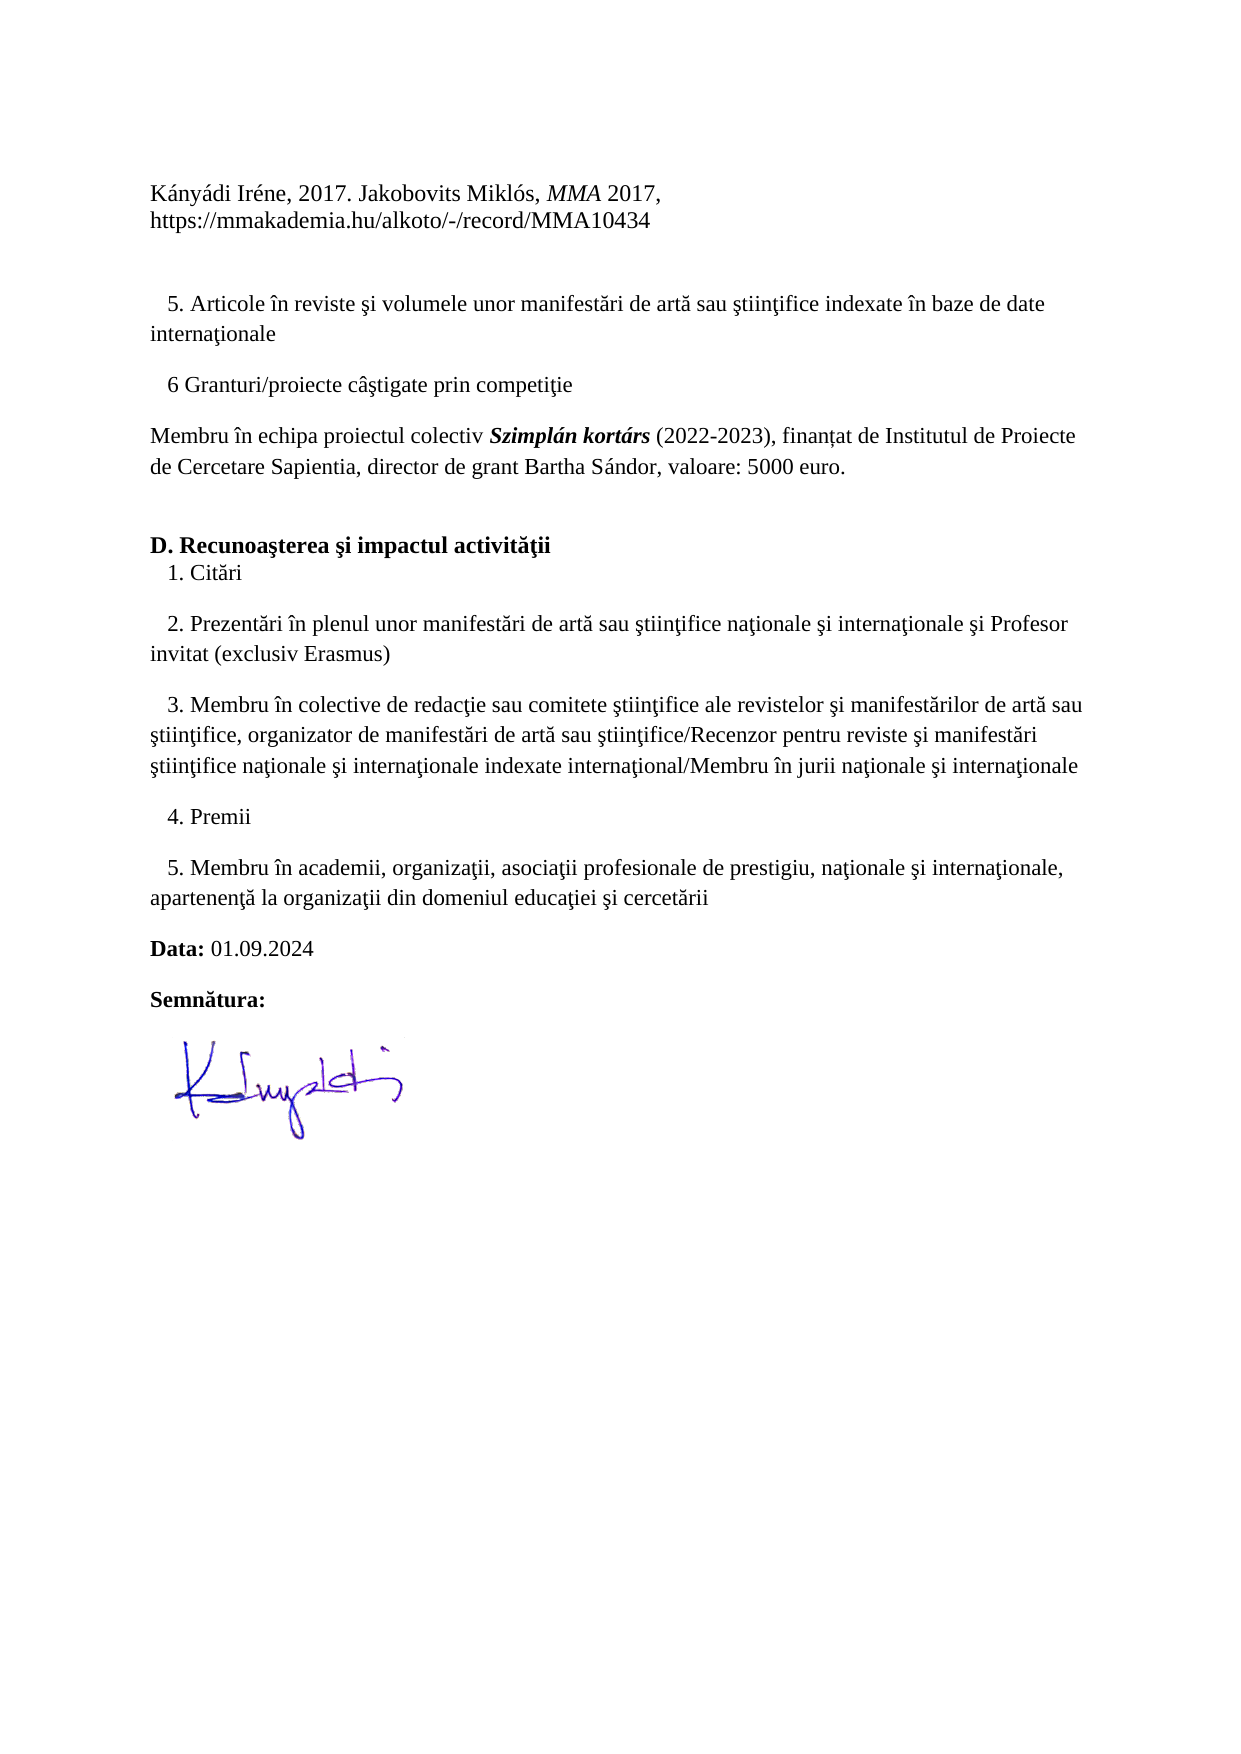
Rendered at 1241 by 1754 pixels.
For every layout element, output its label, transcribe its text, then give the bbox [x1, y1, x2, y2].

text 3. Membru în colective de redacţie sau comitete ştiinţifice ale revistelor şi manifestărilor de artă sau ştiinţifice, organizator de manifestări de artă sau ştiinţifice/Recenzor pentru reviste şi manifestări ştiinţifice naţionale şi internaţionale indexate internaţional/Membru în jurii naţionale şi internaţionale [150, 691, 1090, 778]
text Membru în echipa proiectul colectiv Szimplán kortárs (2022-2023), finanțat de Institutul de Proiecte de Cercetare Sapientia, director de grant Bartha Sándor, valoare: 5000 euro. [150, 423, 1090, 479]
text D. Recunoaşterea şi impactul activităţii [150, 531, 1090, 559]
text Kányádi Iréne, 2017. Jakobovits Miklós, MMA 2017, https://mmakademia.hu/alkoto/-/record/MMA10434 [150, 179, 1090, 234]
picture [172, 1037, 405, 1141]
text 6 Granturi/proiecte câştigate prin competiţie [150, 372, 1090, 398]
text 4. Premii [150, 803, 1090, 829]
text 2. Prezentări în plenul unor manifestări de artă sau ştiinţifice naţionale şi internaţionale şi Profesor invitat (exclusiv Erasmus) [150, 610, 1090, 667]
text 1. Citări [150, 559, 1090, 585]
text Data: 01.09.2024 [150, 935, 1090, 961]
text Semnătura: [150, 986, 1090, 1012]
text 5. Articole în reviste şi volumele unor manifestări de artă sau ştiinţifice indexate în baze de date internaţionale [150, 290, 1090, 347]
text 5. Membru în academii, organizaţii, asociaţii profesionale de prestigiu, naţionale şi internaţionale, apartenenţă la organizaţii din domeniul educaţiei şi cercetării [150, 854, 1090, 910]
